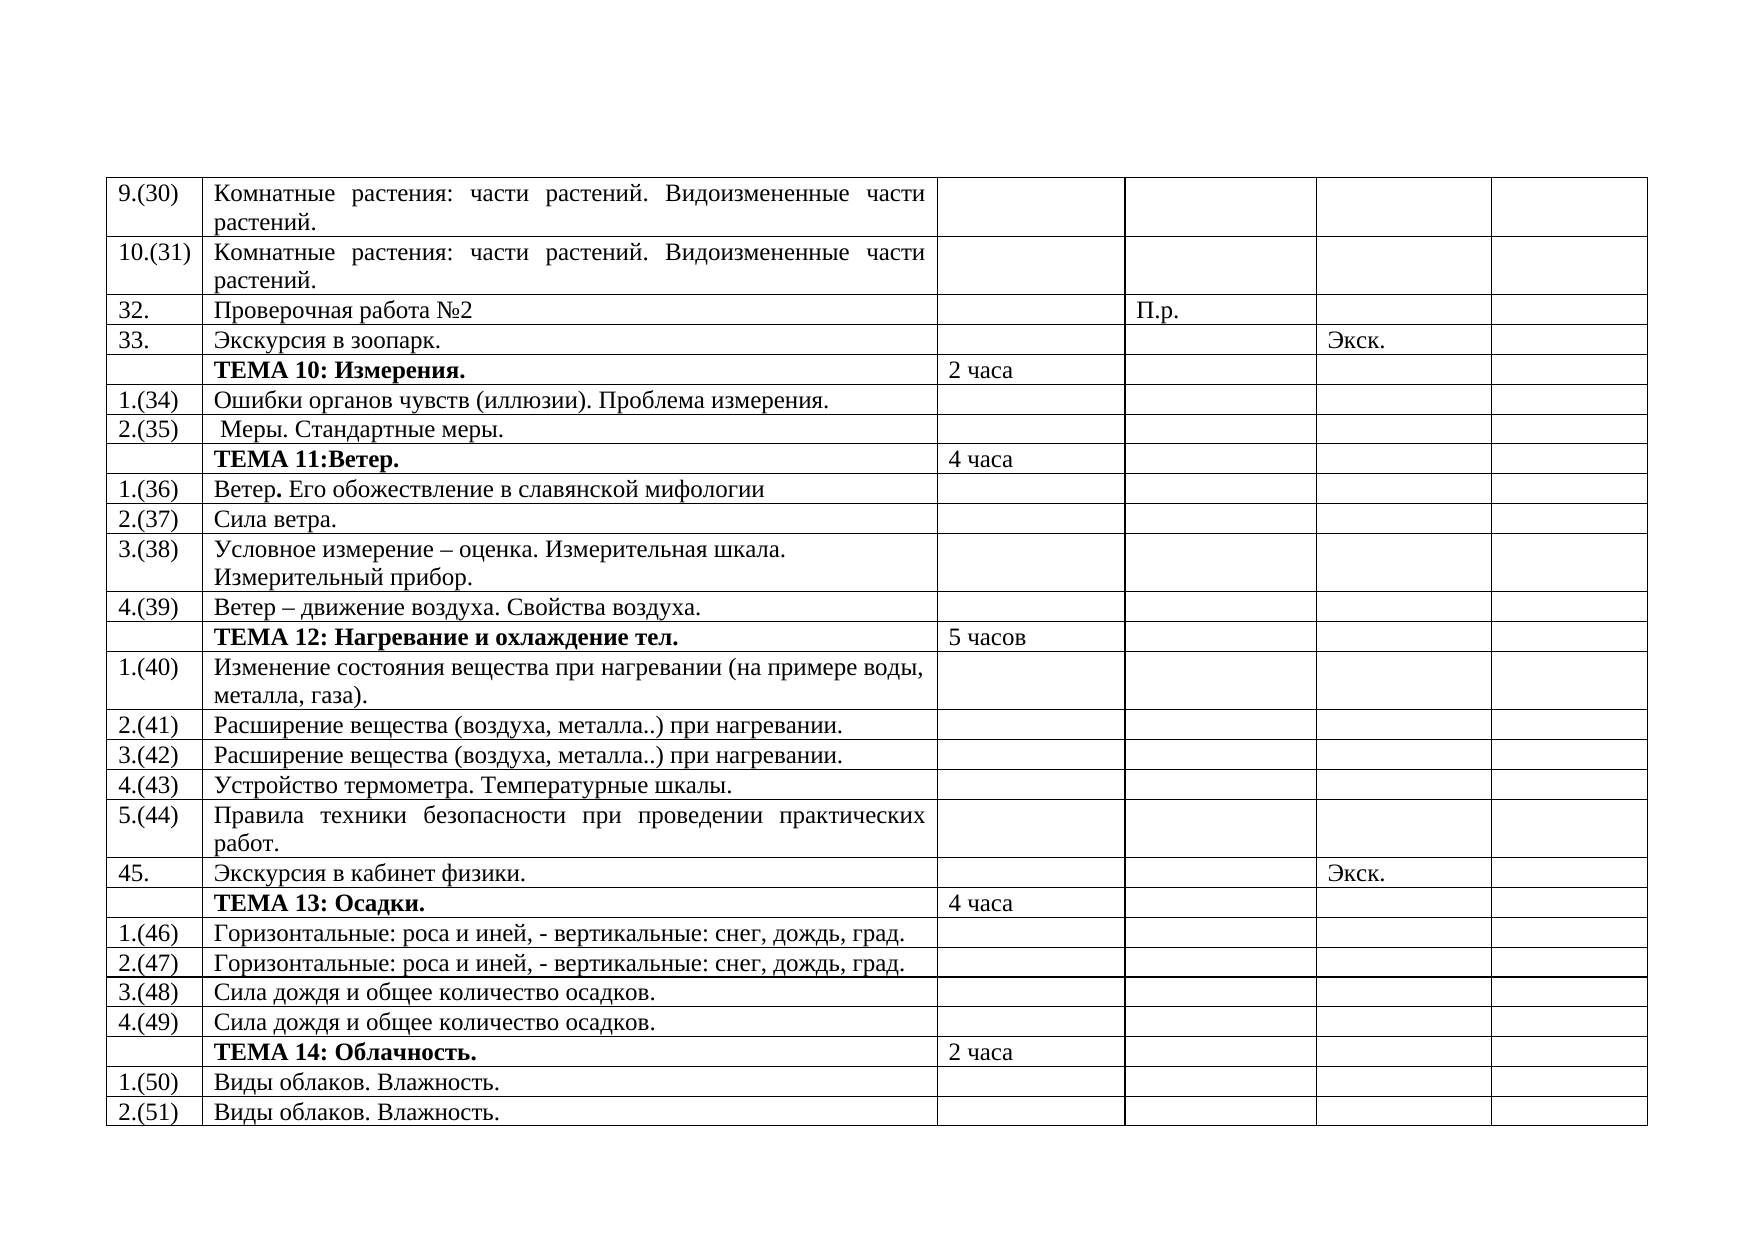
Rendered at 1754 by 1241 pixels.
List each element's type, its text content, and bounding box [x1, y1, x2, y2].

table_cell [938, 770, 1124, 799]
table_cell 2.(37) [107, 504, 202, 533]
table_cell [1126, 1067, 1316, 1096]
table_cell 4.(49) [107, 1007, 202, 1036]
table_cell [1126, 592, 1316, 621]
table_cell [938, 504, 1124, 533]
table_cell [1126, 918, 1316, 947]
table_cell [938, 237, 1124, 294]
table_cell [1492, 652, 1647, 709]
table_cell [938, 800, 1124, 857]
table_cell Ветер. Его обожествление в славянской мифологии [203, 474, 937, 503]
table_cell [1492, 592, 1647, 621]
table_cell [1126, 355, 1316, 384]
table_cell Виды облаков. Влажность. [203, 1097, 937, 1125]
table_cell [1126, 622, 1316, 651]
table_cell [1492, 740, 1647, 769]
table_cell [1317, 534, 1491, 591]
table_cell Сила дождя и общее количество осадков. [203, 978, 937, 1006]
table_cell [1126, 888, 1316, 917]
table_cell 9.(30) [107, 178, 202, 236]
table_cell 1.(34) [107, 385, 202, 413]
table_cell [938, 1097, 1124, 1125]
table_cell [107, 444, 202, 473]
table_cell [1317, 948, 1491, 976]
table_cell [1317, 1067, 1491, 1096]
table_cell [938, 385, 1124, 413]
table_cell [107, 1037, 202, 1066]
table_cell 32. [107, 295, 202, 324]
table_cell [107, 622, 202, 651]
table_cell [1317, 1037, 1491, 1066]
table_cell [1317, 622, 1491, 651]
table_cell [1492, 978, 1647, 1006]
table_cell 3.(42) [107, 740, 202, 769]
table_cell Меры. Стандартные меры. [203, 415, 937, 443]
table_cell [938, 918, 1124, 947]
table_cell Проверочная работа №2 [203, 295, 937, 324]
table_cell [1126, 444, 1316, 473]
table_cell 33. [107, 325, 202, 354]
table_cell Ветер – движение воздуха. Свойства воздуха. [203, 592, 937, 621]
table_cell [1317, 918, 1491, 947]
table_cell [1317, 444, 1491, 473]
table_cell [1492, 1097, 1647, 1125]
table_cell [1126, 178, 1316, 236]
table_cell [1317, 800, 1491, 857]
table_cell Горизонтальные: роса и иней, - вертикальные: снег, дождь, град. [203, 918, 937, 947]
table_cell 4.(39) [107, 592, 202, 621]
table_cell ТЕМА 11:Ветер. [203, 444, 937, 473]
table_cell [938, 710, 1124, 739]
table_cell 1.(40) [107, 652, 202, 709]
table_cell [1317, 888, 1491, 917]
table_cell [1126, 948, 1316, 976]
table_cell [938, 178, 1124, 236]
table_cell [1126, 770, 1316, 799]
table_cell [1317, 1097, 1491, 1125]
table_cell [107, 888, 202, 917]
table_cell [938, 948, 1124, 976]
table_cell [107, 355, 202, 384]
table_cell [1317, 295, 1491, 324]
table_cell [1492, 710, 1647, 739]
table_cell [1492, 325, 1647, 354]
table_cell [1317, 1007, 1491, 1036]
table_cell П.р. [1126, 295, 1316, 324]
table_cell [1492, 415, 1647, 443]
table_cell Сила ветра. [203, 504, 937, 533]
table_cell Комнатные растения: части растений. Видоизмененные части растений. [203, 178, 937, 236]
table_cell ТЕМА 12: Нагревание и охлаждение тел. [203, 622, 937, 651]
table_cell [1126, 325, 1316, 354]
table_cell [1317, 740, 1491, 769]
table_cell [1126, 504, 1316, 533]
table_cell [1317, 504, 1491, 533]
table_cell [1492, 237, 1647, 294]
table_cell [1126, 237, 1316, 294]
table_cell Сила дождя и общее количество осадков. [203, 1007, 937, 1036]
table_cell 2.(35) [107, 415, 202, 443]
table_cell [1492, 534, 1647, 591]
table_cell [1317, 355, 1491, 384]
table_cell 3.(38) [107, 534, 202, 591]
table_cell [1126, 385, 1316, 413]
table_cell Расширение вещества (воздуха, металла..) при нагревании. [203, 740, 937, 769]
table_cell [938, 652, 1124, 709]
table_cell [1317, 770, 1491, 799]
table_cell ТЕМА 10: Измерения. [203, 355, 937, 384]
table_cell 5.(44) [107, 800, 202, 857]
table_cell [1126, 1097, 1316, 1125]
table_cell [1492, 295, 1647, 324]
table_cell [1492, 355, 1647, 384]
table_cell [1317, 592, 1491, 621]
table_cell [1126, 710, 1316, 739]
table_cell [1492, 1067, 1647, 1096]
table_cell 5 часов [938, 622, 1124, 651]
table_cell [1492, 385, 1647, 413]
table_cell [938, 534, 1124, 591]
table_cell [1317, 178, 1491, 236]
table_cell [938, 415, 1124, 443]
table_cell ТЕМА 14: Облачность. [203, 1037, 937, 1066]
table_cell Устройство термометра. Температурные шкалы. [203, 770, 937, 799]
table_cell [938, 325, 1124, 354]
table_cell [1317, 385, 1491, 413]
table_cell [1317, 415, 1491, 443]
table_cell Изменение состояния вещества при нагревании (на примере воды, металла, газа). [203, 652, 937, 709]
table_cell [1492, 178, 1647, 236]
table_cell 4 часа [938, 888, 1124, 917]
table_cell Ошибки органов чувств (иллюзии). Проблема измерения. [203, 385, 937, 413]
table_cell [1492, 1037, 1647, 1066]
table_cell Экск. [1317, 325, 1491, 354]
table_cell 2.(51) [107, 1097, 202, 1125]
table_cell [1317, 237, 1491, 294]
table_cell [938, 740, 1124, 769]
table_cell [938, 1067, 1124, 1096]
table_cell Правила техники безопасности при проведении практических работ. [203, 800, 937, 857]
table_cell [938, 592, 1124, 621]
table_cell 4.(43) [107, 770, 202, 799]
table_cell [1492, 474, 1647, 503]
table_cell 10.(31) [107, 237, 202, 294]
table_cell [1492, 444, 1647, 473]
table_cell Комнатные растения: части растений. Видоизмененные части растений. [203, 237, 937, 294]
table_cell [1126, 740, 1316, 769]
table_cell [1126, 652, 1316, 709]
table_cell [938, 295, 1124, 324]
table_cell [1317, 710, 1491, 739]
table_cell [1126, 1007, 1316, 1036]
table_cell Расширение вещества (воздуха, металла..) при нагревании. [203, 710, 937, 739]
table_cell ТЕМА 13: Осадки. [203, 888, 937, 917]
table_cell [1492, 1007, 1647, 1036]
table_cell [1317, 474, 1491, 503]
table_cell 2.(41) [107, 710, 202, 739]
table_cell [1126, 1037, 1316, 1066]
table_cell 1.(46) [107, 918, 202, 947]
table_cell [1492, 622, 1647, 651]
table_cell [1317, 978, 1491, 1006]
table_cell [1492, 770, 1647, 799]
table_cell [1492, 948, 1647, 976]
table_cell 2.(47) [107, 948, 202, 976]
table_cell 4 часа [938, 444, 1124, 473]
table_cell Экскурсия в кабинет физики. [203, 858, 937, 887]
table_cell [938, 978, 1124, 1006]
table_cell [1126, 534, 1316, 591]
table_cell 45. [107, 858, 202, 887]
table_cell [1126, 474, 1316, 503]
table_cell Условное измерение – оценка. Измерительная шкала. Измерительный прибор. [203, 534, 937, 591]
table_cell Экск. [1317, 858, 1491, 887]
table_cell [938, 858, 1124, 887]
table_cell [1126, 858, 1316, 887]
table_cell [1126, 415, 1316, 443]
table_cell [1492, 800, 1647, 857]
table_cell [1492, 888, 1647, 917]
table_cell 1.(36) [107, 474, 202, 503]
table_cell [1492, 918, 1647, 947]
table_cell 2 часа [938, 1037, 1124, 1066]
table_cell Экскурсия в зоопарк. [203, 325, 937, 354]
table_cell [1126, 978, 1316, 1006]
table_cell [1126, 800, 1316, 857]
table_cell 3.(48) [107, 978, 202, 1006]
table_cell 2 часа [938, 355, 1124, 384]
table_cell Виды облаков. Влажность. [203, 1067, 937, 1096]
table_cell 1.(50) [107, 1067, 202, 1096]
table_cell [938, 1007, 1124, 1036]
table_cell [1492, 504, 1647, 533]
table_cell [938, 474, 1124, 503]
table_cell Горизонтальные: роса и иней, - вертикальные: снег, дождь, град. [203, 948, 937, 976]
table_cell [1317, 652, 1491, 709]
table_cell [1492, 858, 1647, 887]
